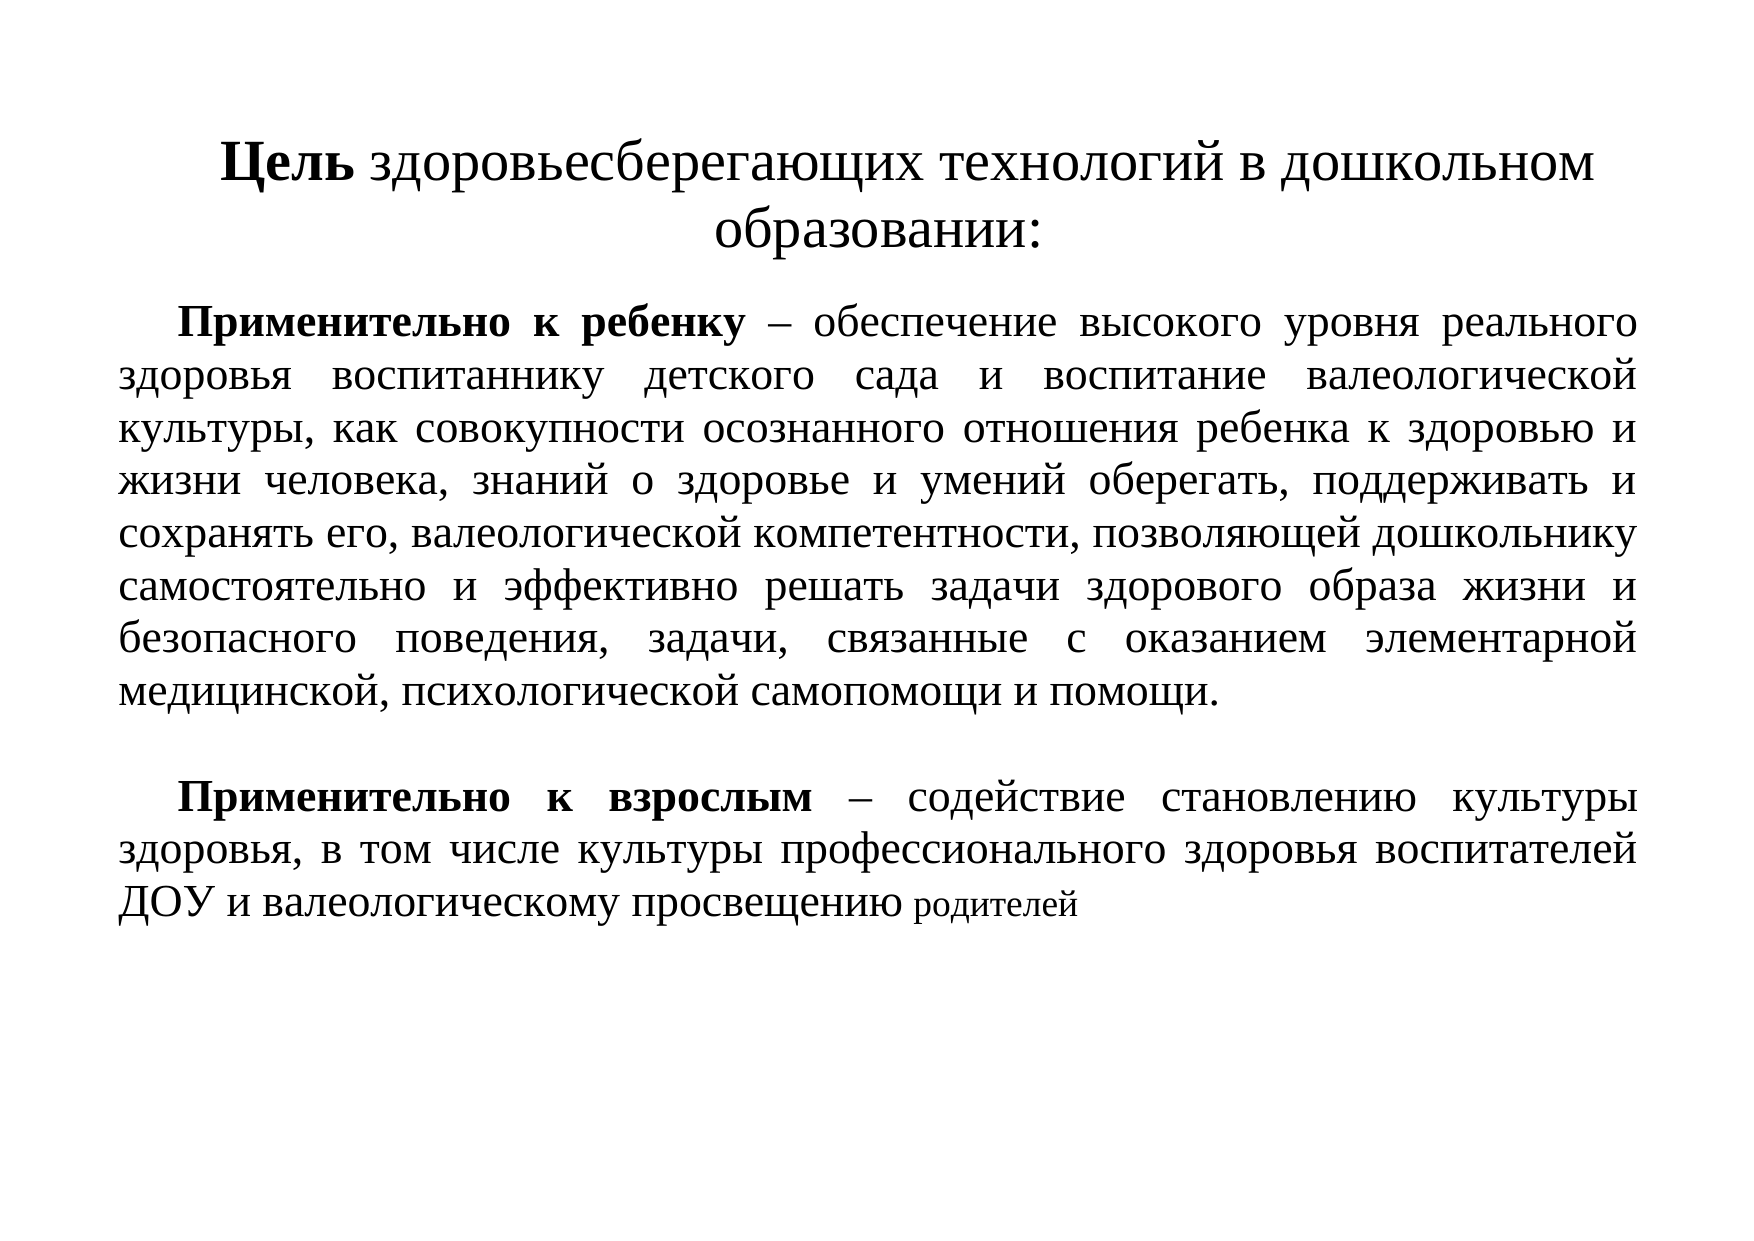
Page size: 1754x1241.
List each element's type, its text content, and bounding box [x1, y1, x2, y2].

text Цель здоровьесберегающих технологий в дошкольном образовании: [118, 126, 1639, 260]
text Применительно к ребенку – обеспечение высокого уровня реального здоровья воспитаннику детского сада и воспитание валеологической культуры, как совокупности осознанного отношения ребенка к здоровью и жизни человека, знаний о здоровье и умений оберегать, поддерживать и сохранять его, валеологической компетентности, позволяющей дошкольнику самостоятельно и эффективно решать задачи здорового образа жизни и безопасного поведения, задачи, связанные с оказанием элементарной медицинской, психологической самопомощи и помощи. [118, 294, 1639, 716]
text Применительно к взрослым – содействие становлению культуры здоровья, в том числе культуры профессионального здоровья воспитателей ДОУ и валеологическому просвещению родителей [118, 768, 1639, 926]
